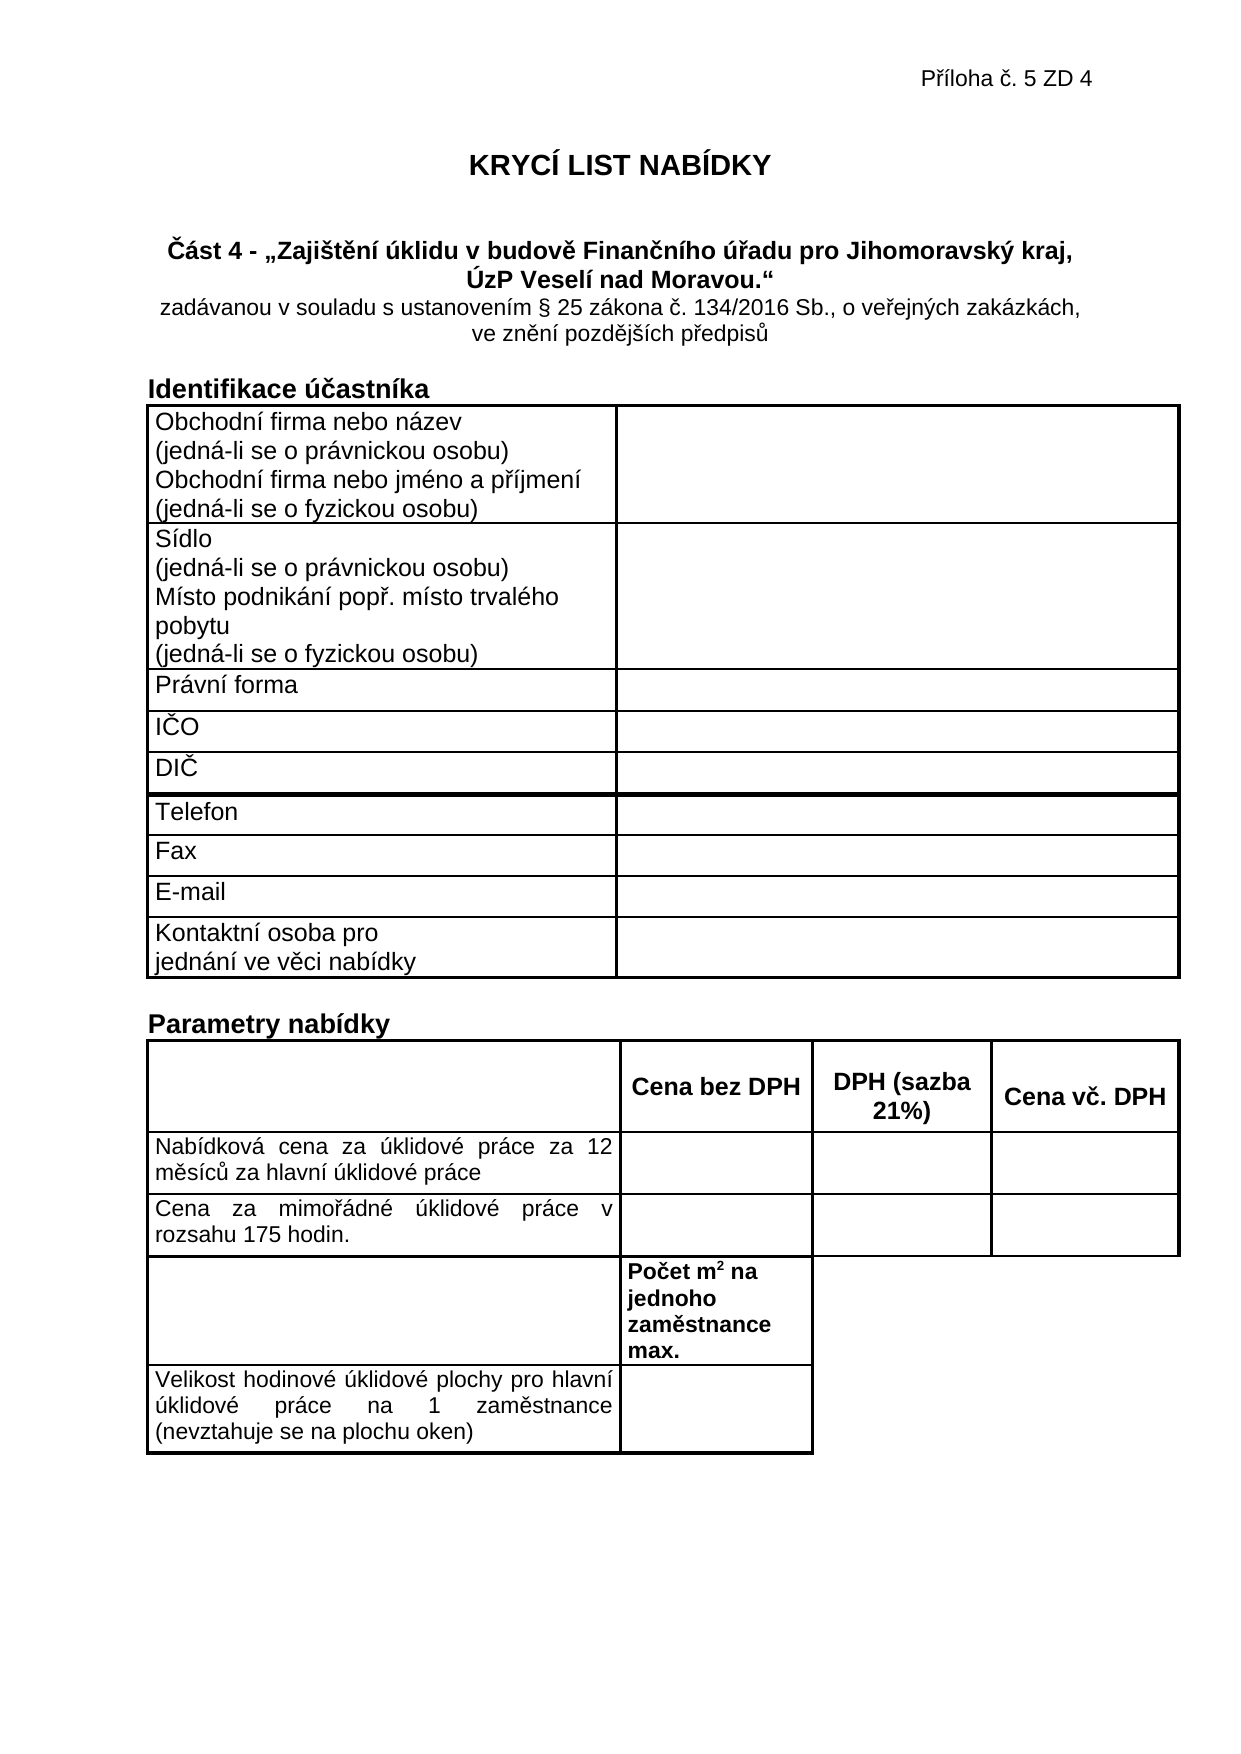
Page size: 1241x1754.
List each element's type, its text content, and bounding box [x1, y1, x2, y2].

table_cell [149, 1258, 619, 1363]
subtitle Identifikace účastníka [148, 373, 1092, 404]
table_cell [814, 1133, 990, 1193]
table_cell [618, 670, 1177, 709]
table_cell Cena za mimořádné úklidové práce v rozsahu 175 hodin. [149, 1195, 619, 1255]
table_cell Velikost hodinové úklidové plochy pro hlavní úklidové práce na 1 zaměstnance (nevztahuje se na plochu oken) [149, 1366, 619, 1451]
table_cell Kontaktní osoba pro jednání ve věci nabídky [149, 918, 615, 976]
table_header Obchodní firma nebo název (jedná-li se o právnickou osobu) Obchodní firma nebo jméno a příjmení (jedná-li se o fyzickou osobu) [149, 407, 615, 522]
table_cell Fax [149, 836, 615, 875]
table_cell [618, 918, 1177, 976]
table_cell [814, 1195, 990, 1255]
table_cell [618, 712, 1177, 751]
table_cell Sídlo (jedná-li se o právnickou osobu) Místo podnikání popř. místo trvalého pobytu (jedná-li se o fyzickou osobu) [149, 524, 615, 668]
table_cell E-mail [149, 877, 615, 916]
table_header DPH (sazba 21%) [814, 1042, 990, 1131]
table_cell DIČ [149, 753, 615, 792]
table_cell Počet m2 na jednoho zaměstnance max. [622, 1258, 811, 1363]
table_cell [618, 836, 1177, 875]
table_header [618, 407, 1177, 522]
table_cell [618, 524, 1177, 668]
table_cell Právní forma [149, 670, 615, 709]
table_cell [618, 797, 1177, 833]
table_header Cena vč. DPH [993, 1042, 1177, 1131]
text zadávanou v souladu s ustanovením § 25 zákona č. 134/2016 Sb., o veřejných zakázkách, ve znění pozdějších předpisů [148, 294, 1092, 347]
table_cell Telefon [149, 797, 615, 833]
table_header [149, 1042, 619, 1131]
table_cell [622, 1195, 811, 1255]
table_cell [993, 1133, 1177, 1193]
subtitle KRYCÍ LIST NABÍDKY [148, 148, 1092, 181]
subtitle Parametry nabídky [148, 1008, 1092, 1039]
table_header Cena bez DPH [622, 1042, 811, 1131]
table_cell [993, 1195, 1177, 1255]
table_cell [622, 1133, 811, 1193]
table_cell IČO [149, 712, 615, 751]
table_cell [618, 753, 1177, 792]
text Část 4 - „Zajištění úklidu v budově Finančního úřadu pro Jihomoravský kraj, ÚzP Veselí nad Moravou.“ [148, 236, 1092, 294]
table_cell [622, 1366, 811, 1451]
table_cell Nabídková cena za úklidové práce za 12 měsíců za hlavní úklidové práce [149, 1133, 619, 1193]
table_cell [618, 877, 1177, 916]
